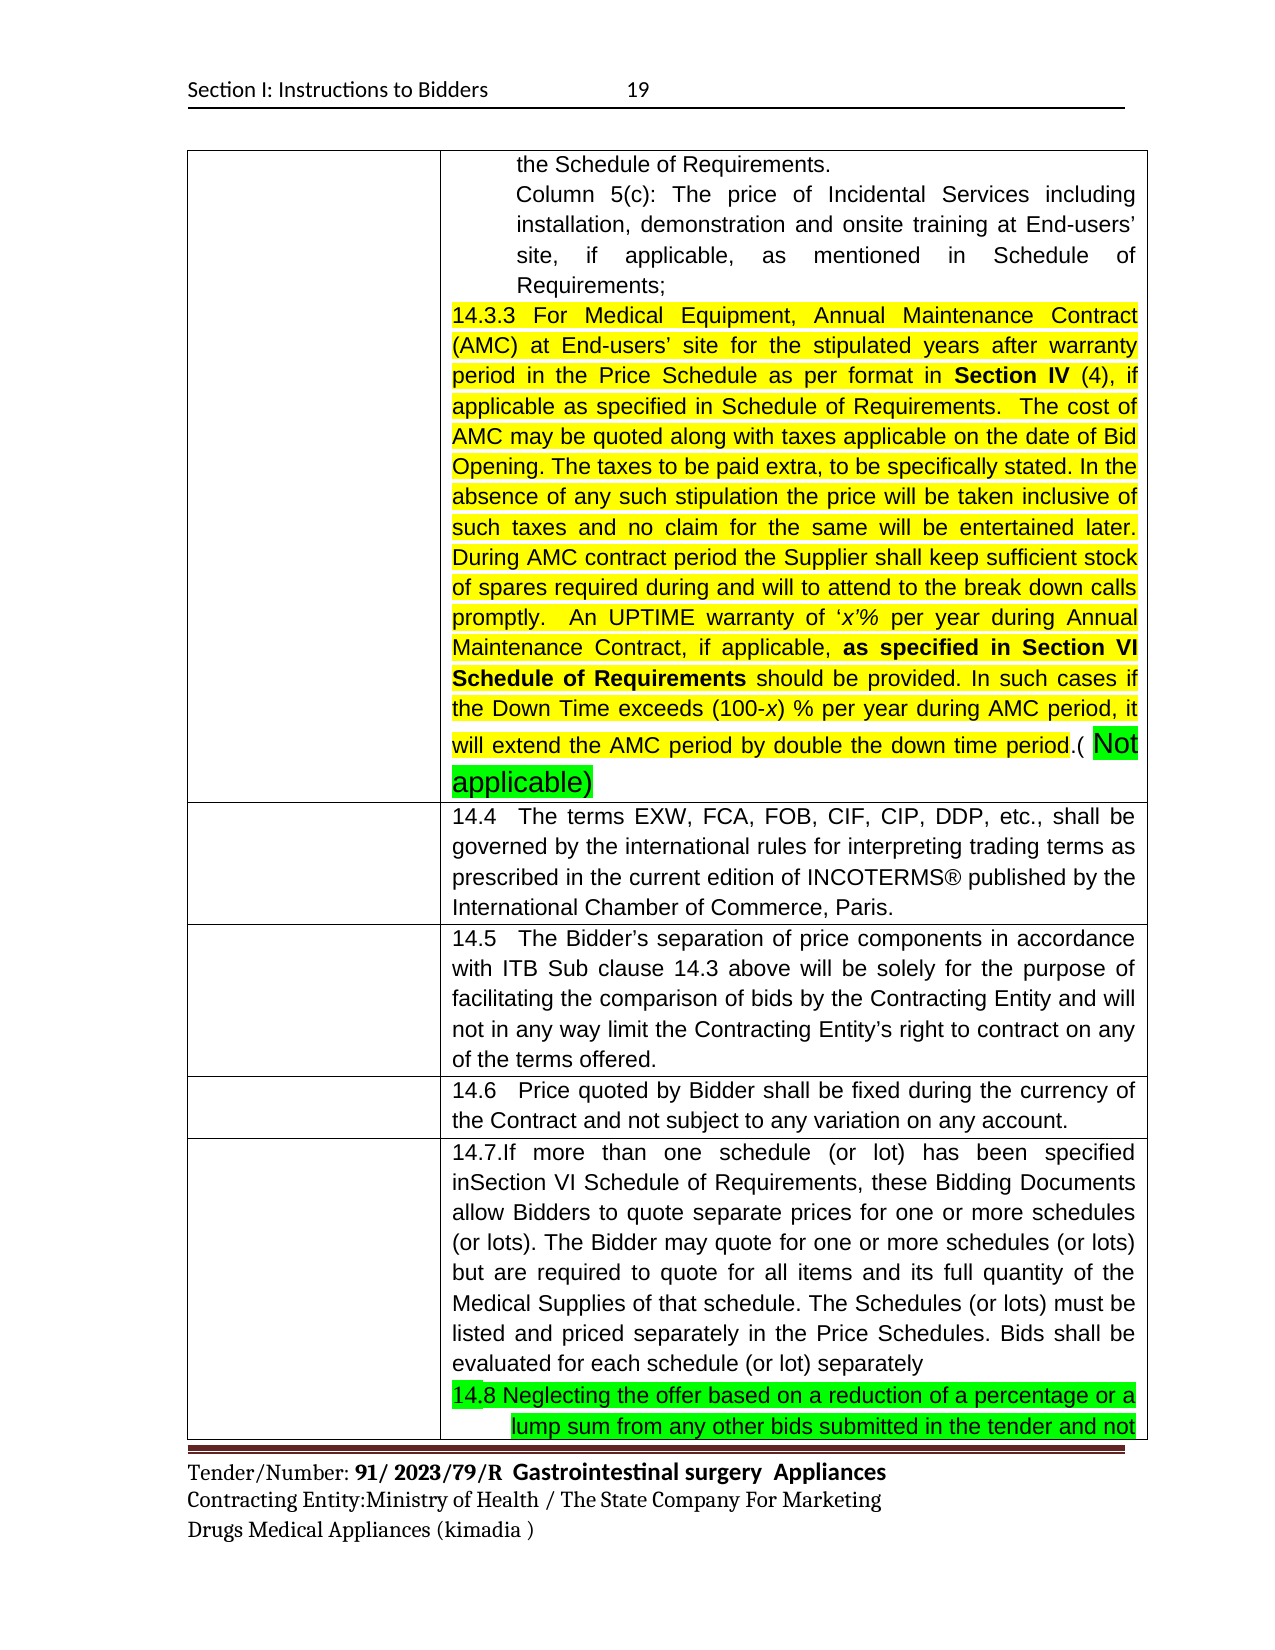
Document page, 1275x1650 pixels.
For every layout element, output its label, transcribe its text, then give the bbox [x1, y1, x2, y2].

table_cell [188, 1077, 440, 1137]
table_cell [188, 803, 440, 924]
table_cell 14.4 The terms EXW, FCA, FOB, CIF, CIP, DDP, etc., shall be governed by the international rules for interpreting trading terms as prescribed in the current edition of INCOTERMS® published by the International Chamber of Commerce, Paris. [441, 803, 1147, 924]
table_cell 14.6 Price quoted by Bidder shall be fixed during the currency of the Contract and not subject to any variation on any account. [441, 1077, 1147, 1137]
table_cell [188, 151, 440, 802]
table_cell [188, 925, 440, 1076]
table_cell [441, 151, 1147, 802]
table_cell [441, 1139, 1147, 1439]
table_cell 14.5 The Bidder’s separation of price components in accordance with ITB Sub clause 14.3 above will be solely for the purpose of facilitating the comparison of bids by the Contracting Entity and will not in any way limit the Contracting Entity’s right to contract on any of the terms offered. [441, 925, 1147, 1076]
table_cell [188, 1139, 440, 1439]
